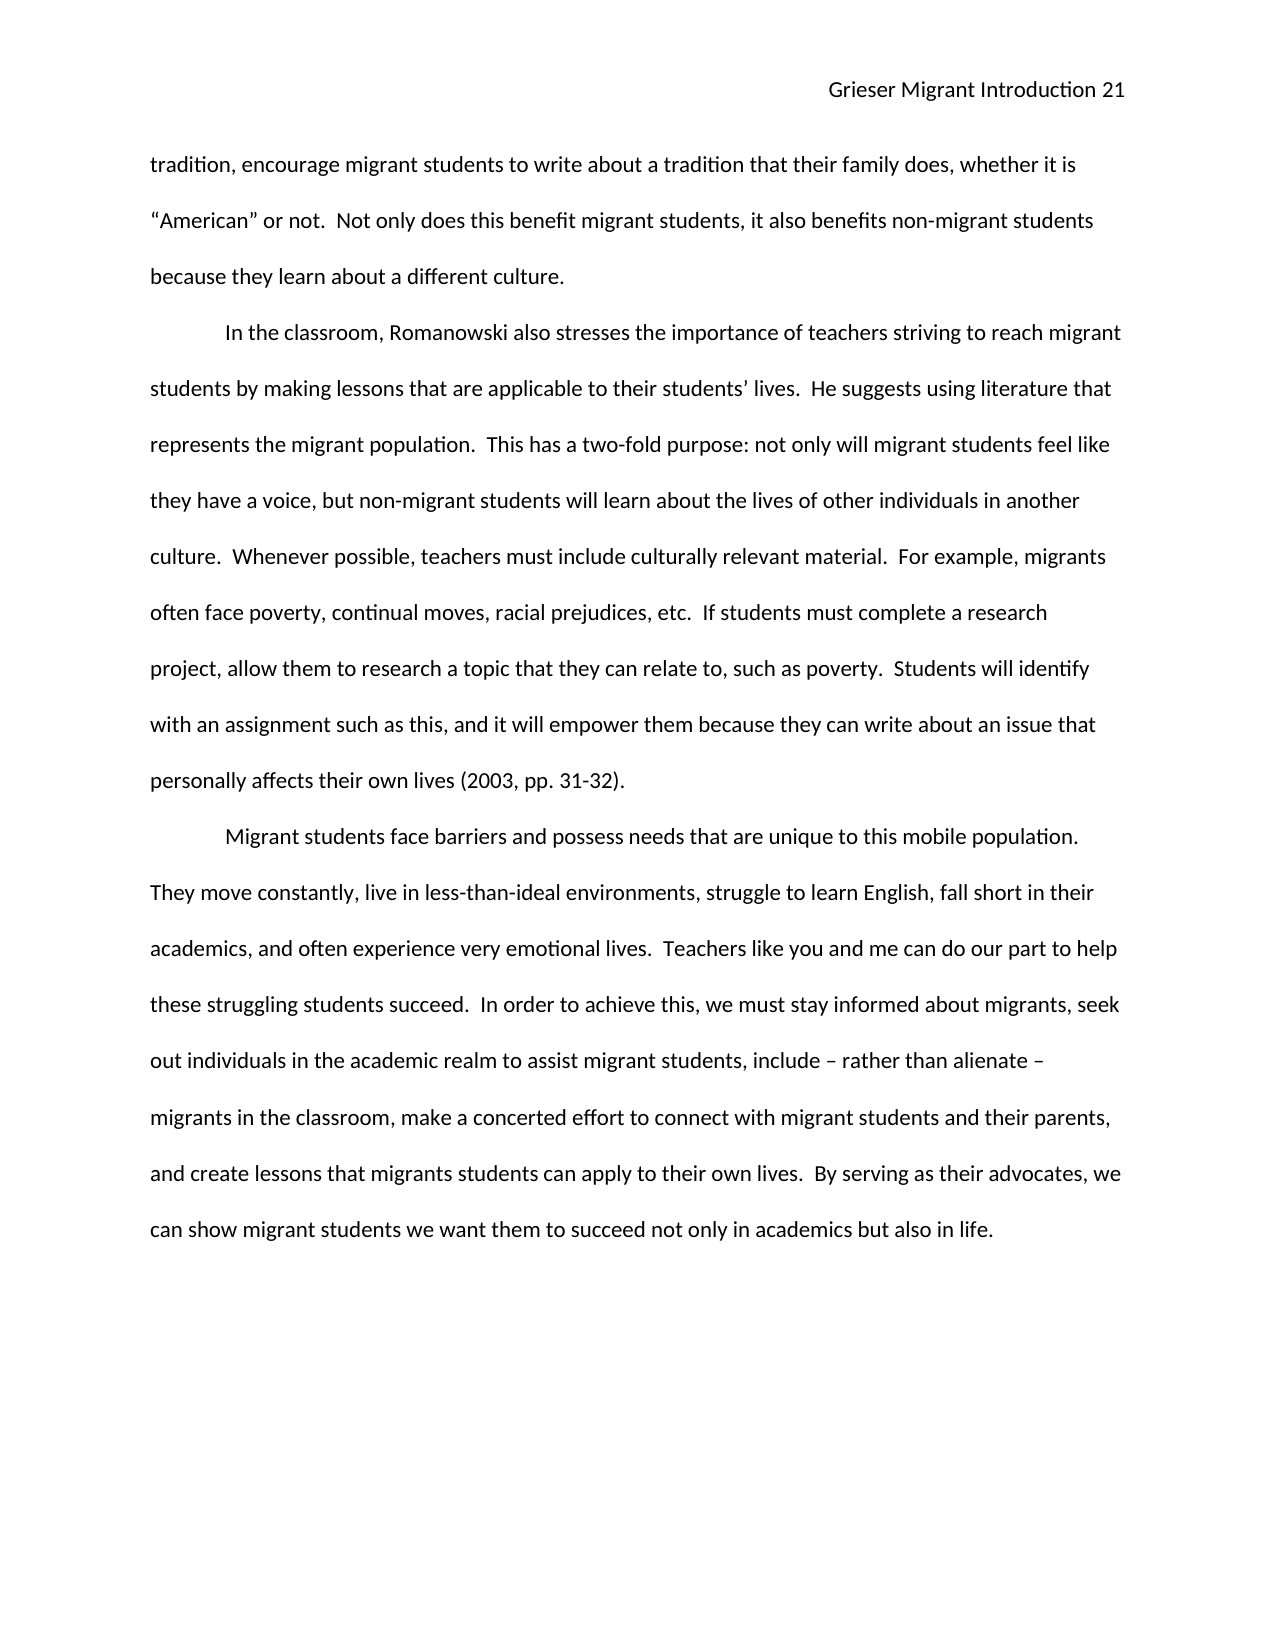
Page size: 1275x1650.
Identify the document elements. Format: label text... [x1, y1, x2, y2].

text Migrant students face barriers and possess needs that are unique to this mobile population. They move constantly, live in less-than-ideal environments, struggle to learn English, fall short in their academics, and often experience very emotional lives. Teachers like you and me can do our part to help these struggling students succeed. In order to achieve this, we must stay informed about migrants, seek out individuals in the academic realm to assist migrant students, include – rather than alienate –migrants in the classroom, make a concerted effort to connect with migrant students and their parents, and create lessons that migrants students can apply to their own lives. By serving as their advocates, we can show migrant students we want them to succeed not only in academics but also in life. [150, 822, 1125, 1243]
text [150, 150, 1125, 290]
text In the classroom, Romanowski also stresses the importance of teachers striving to reach migrant students by making lessons that are applicable to their students’ lives. He suggests using literature that represents the migrant population. This has a two-fold purpose: not only will migrant students feel like they have a voice, but non-migrant students will learn about the lives of other individuals in another culture. Whenever possible, teachers must include culturally relevant material. For example, migrants often face poverty, continual moves, racial prejudices, etc. If students must complete a research project, allow them to research a topic that they can relate to, such as poverty. Students will identify with an assignment such as this, and it will empower them because they can write about an issue that personally affects their own lives (2003, pp. 31-32). [150, 318, 1125, 794]
